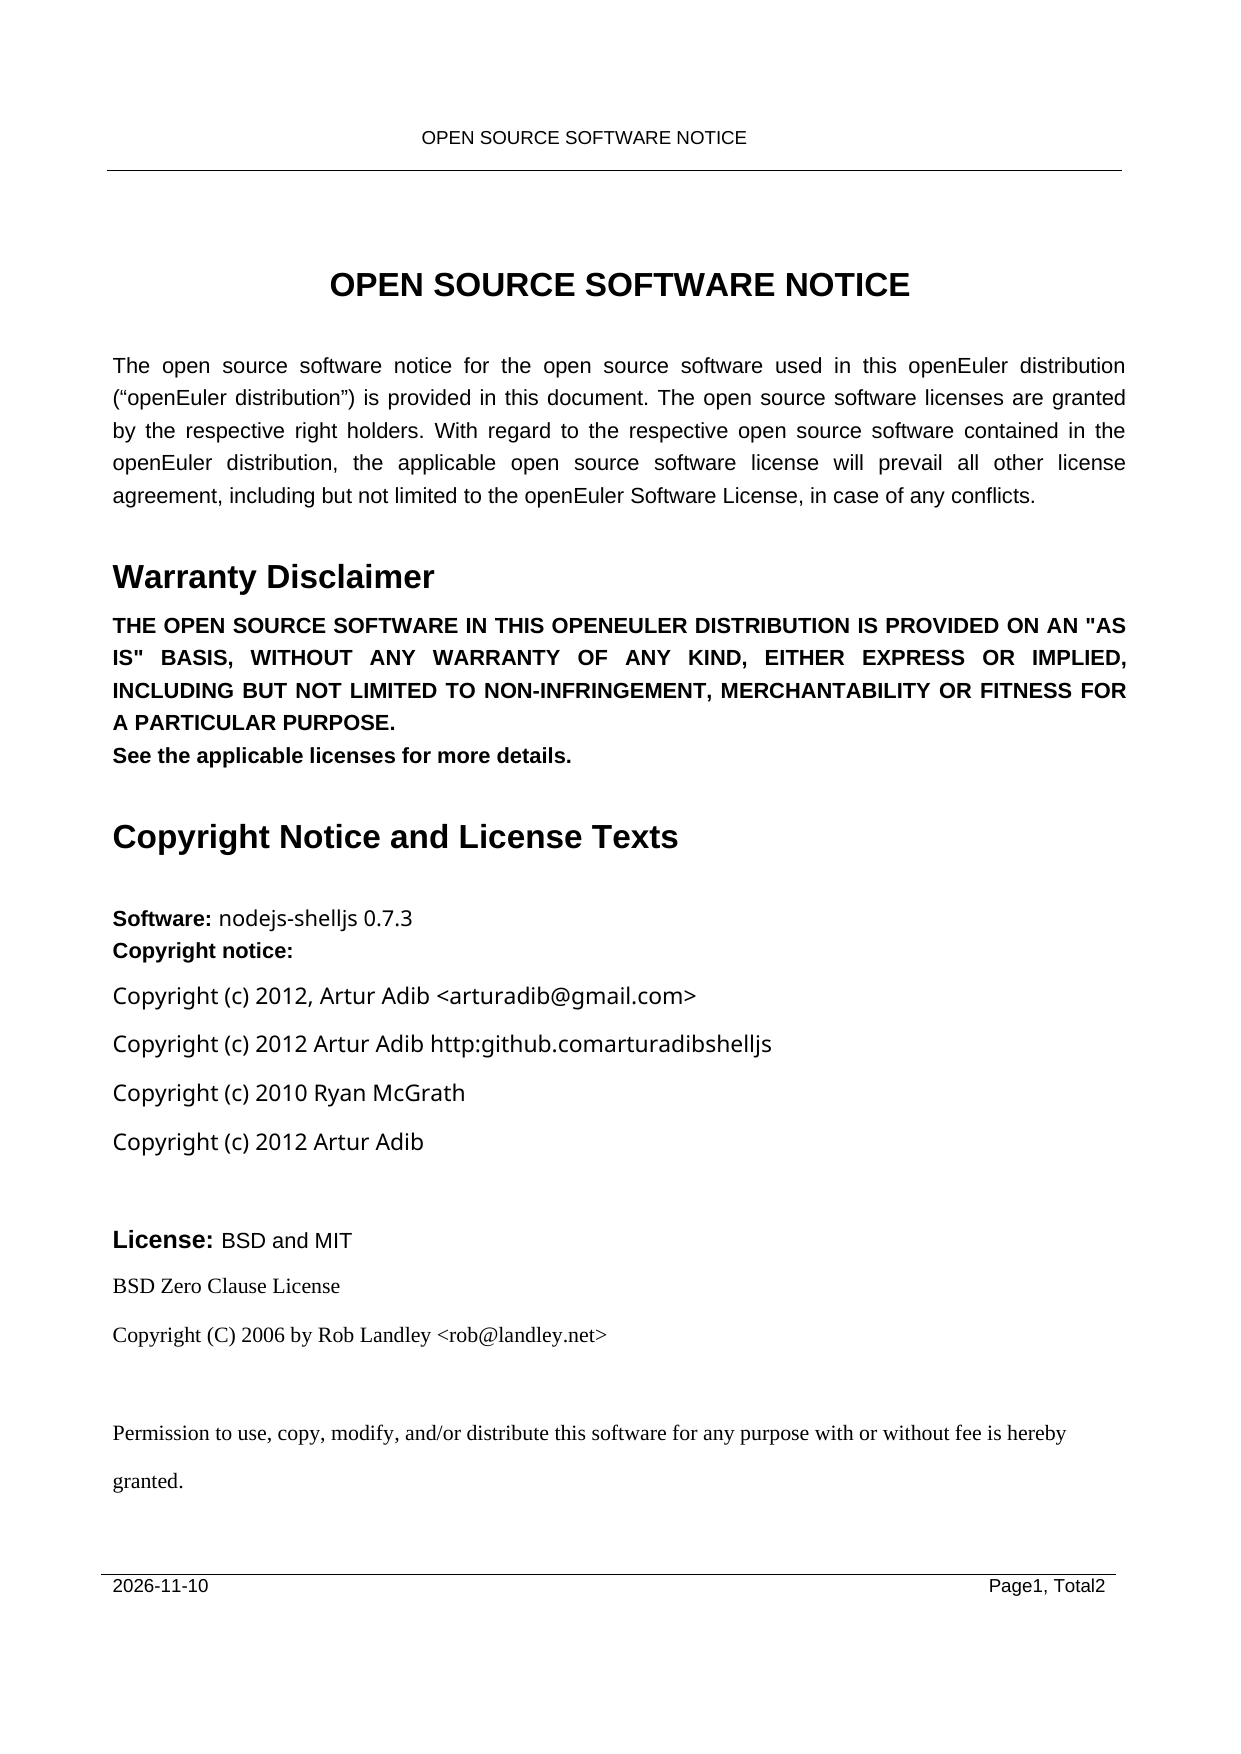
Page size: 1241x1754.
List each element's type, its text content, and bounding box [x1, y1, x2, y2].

text Copyright (c) 2012, Artur Adib <arturadib@gmail.com> Copyright (c) 2012 Artur Adib http:github.comarturadibshelljs Copyright (c) 2010 Ryan McGrath Copyright (c) 2012 Artur Adib [112, 979, 1128, 1207]
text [112, 1270, 1128, 1497]
text Copyright notice: [112, 934, 1128, 966]
text Copyright Notice and License Texts [112, 804, 1128, 869]
text The open source software notice for the open source software used in this openEuler distribution (“openEuler distribution”) is provided in this document. The open source software licenses are granted by the respective right holders. With regard to the respective open source software contained in the openEuler distribution, the applicable open source software license will prevail all other license agreement, including but not limited to the openEuler Software License, in case of any conflicts. [112, 349, 1128, 511]
text Warranty Disclaimer [112, 544, 1128, 609]
text OPEN SOURCE SOFTWARE NOTICE [112, 251, 1128, 316]
text License: BSD and MIT [112, 1223, 1128, 1255]
text Software: nodejs-shelljs 0.7.3 [112, 901, 1128, 934]
text THE OPEN SOURCE SOFTWARE IN THIS OPENEULER DISTRIBUTION IS PROVIDED ON AN "AS IS" BASIS, WITHOUT ANY WARRANTY OF ANY KIND, EITHER EXPRESS OR IMPLIED, INCLUDING BUT NOT LIMITED TO NON-INFRINGEMENT, MERCHANTABILITY OR FITNESS FOR A PARTICULAR PURPOSE. See the applicable licenses for more details. [112, 609, 1128, 771]
